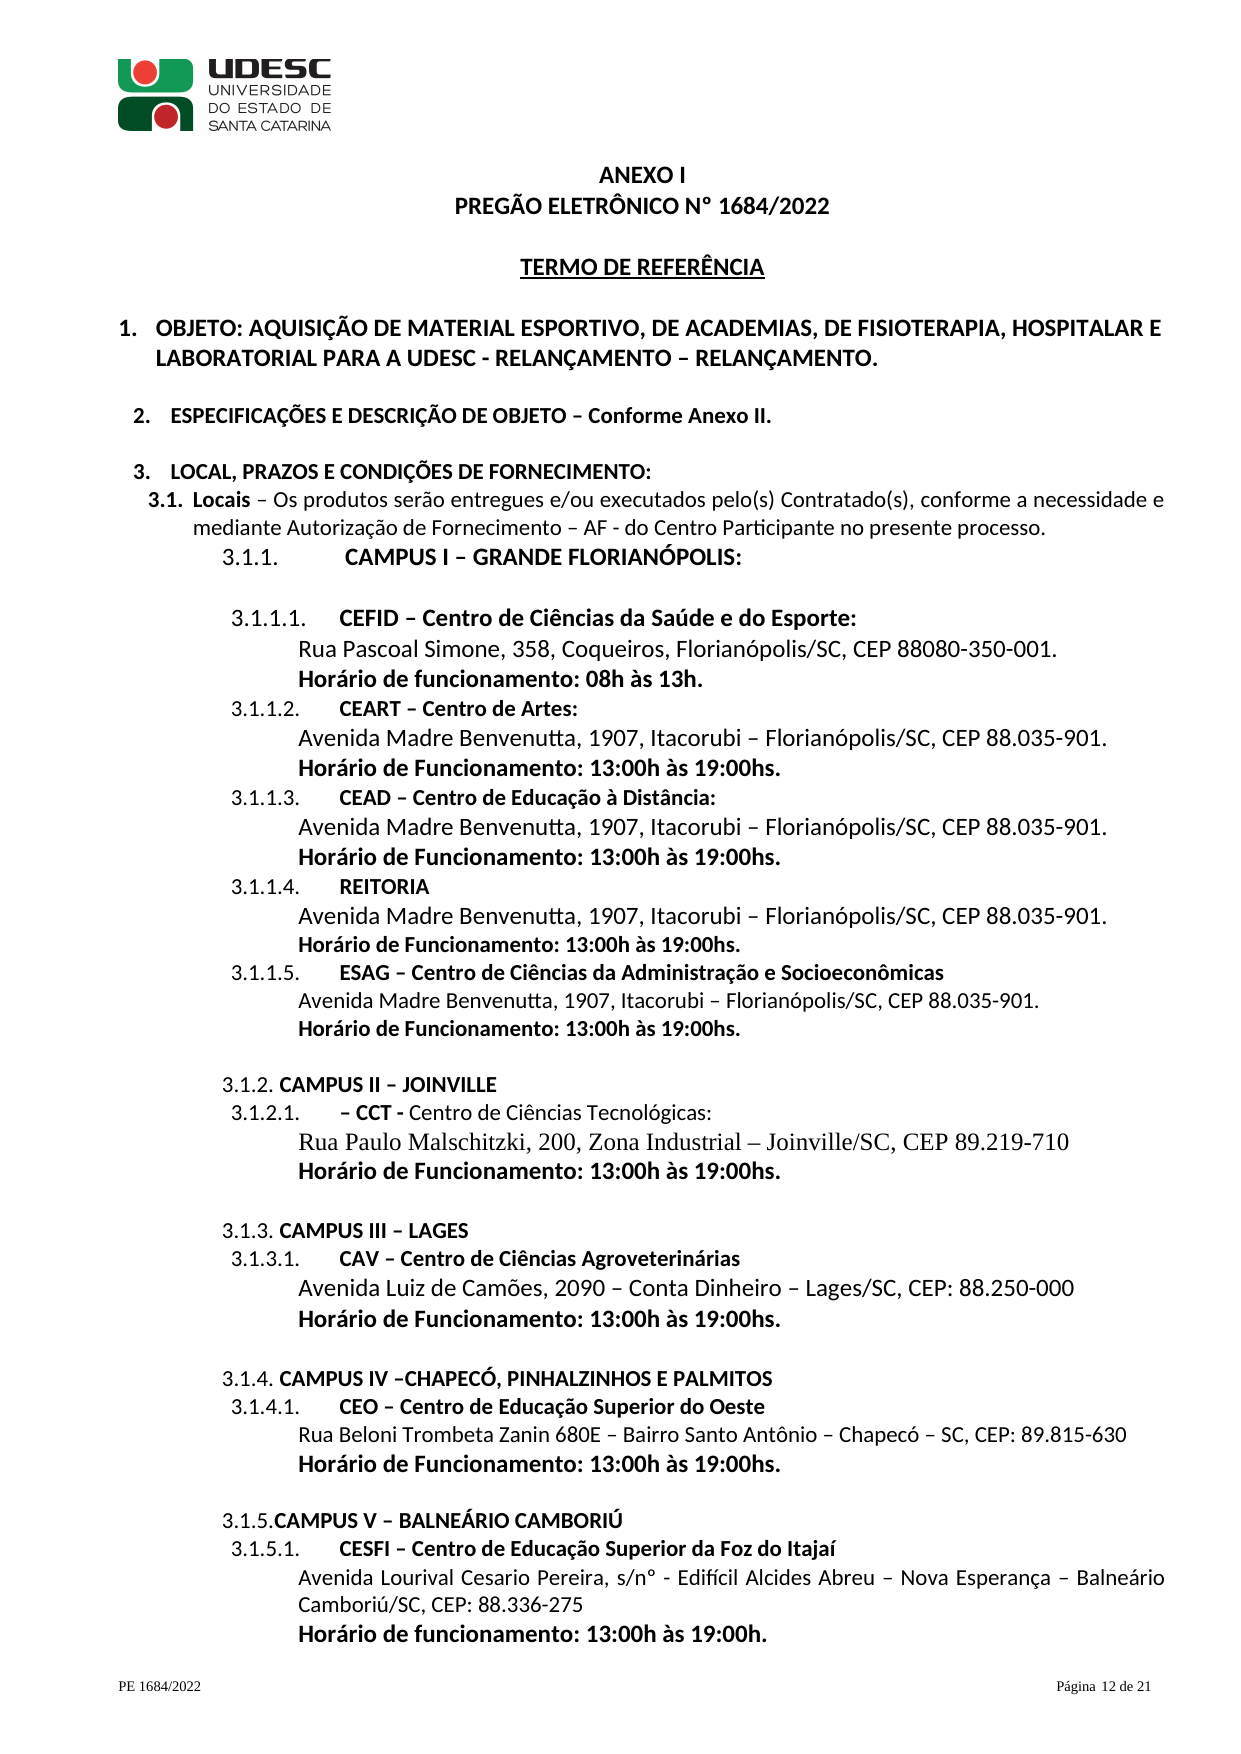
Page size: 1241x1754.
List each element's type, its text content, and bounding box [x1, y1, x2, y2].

list CAMPUS V – BALNEÁRIO CAMBORIÚ [222, 1507, 1166, 1534]
text PREGÃO ELETRÔNICO Nº 1684/2022 [118, 190, 1166, 220]
picture [118, 59, 331, 131]
text Horário de Funcionamento: 13:00h às 19:00hs. [298, 1303, 1166, 1333]
list Horário de Funcionamento: 13:00h às 19:00hs. [253, 1014, 1166, 1042]
list Locais – Os produtos serão entregues e/ou executados pelo(s) Contratado(s), conforme a necessidade e mediante Autorização de Fornecimento – AF - do Centro Participante no presente processo. [148, 485, 1166, 541]
list Rua Beloni Trombeta Zanin 680E – Bairro Santo Antônio – Chapecó – SC, CEP: 89.815-630 [298, 1420, 1166, 1448]
text Avenida Madre Benvenutta, 1907, Itacorubi – Florianópolis/SC, CEP 88.035-901. [224, 900, 1166, 930]
list CAV – Centro de Ciências Agroveterinárias [231, 1244, 1166, 1272]
text Horário de funcionamento: 08h às 13h. [298, 663, 1166, 694]
list ESPECIFICAÇÕES E DESCRIÇÃO DE OBJETO – Conforme Anexo II. [133, 401, 1166, 429]
text Avenida Madre Benvenutta, 1907, Itacorubi – Florianópolis/SC, CEP 88.035-901. [298, 722, 1166, 752]
list REITORIA [231, 872, 1166, 900]
list LOCAL, PRAZOS E CONDIÇÕES DE FORNECIMENTO: [133, 457, 1166, 485]
text Horário de Funcionamento: 13:00h às 19:00hs. [298, 841, 1166, 872]
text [298, 1619, 1166, 1649]
text Horário de Funcionamento: 13:00h às 19:00hs. [298, 1155, 1166, 1186]
list OBJETO: AQUISIÇÃO DE MATERIAL ESPORTIVO, DE ACADEMIAS, DE FISIOTERAPIA, HOSPITALAR E LABORATORIAL PARA A UDESC - RELANÇAMENTO – RELANÇAMENTO. [118, 312, 1166, 373]
list CEFID – Centro de Ciências da Saúde e do Esporte: [231, 602, 1166, 633]
text Avenida Madre Benvenutta, 1907, Itacorubi – Florianópolis/SC, CEP 88.035-901. [298, 811, 1166, 841]
list CESFI – Centro de Educação Superior da Foz do Itajaí [231, 1534, 1166, 1563]
list – CCT - Centro de Ciências Tecnológicas: [231, 1098, 1166, 1127]
list Horário de Funcionamento: 13:00h às 19:00hs. [277, 930, 1166, 958]
text Rua Pascoal Simone, 358, Coqueiros, Florianópolis/SC, CEP 88080-350-001. [298, 633, 1166, 663]
list CEART – Centro de Artes: [231, 694, 1166, 722]
list CEO – Centro de Educação Superior do Oeste [231, 1392, 1166, 1420]
text Horário de Funcionamento: 13:00h às 19:00hs. [298, 1448, 1166, 1478]
text TERMO DE REFERÊNCIA [118, 251, 1166, 281]
list CAMPUS II – JOINVILLE [222, 1071, 1166, 1098]
list ESAG – Centro de Ciências da Administração e Socioeconômicas [231, 958, 1166, 986]
list CAMPUS I – GRANDE FLORIANÓPOLIS: [222, 541, 1166, 572]
text Rua Paulo Malschitzki, 200, Zona Industrial – Joinville/SC, CEP 89.219-710 [224, 1127, 1166, 1155]
text ANEXO I [118, 159, 1166, 190]
list CEAD – Centro de Educação à Distância: [231, 783, 1166, 811]
list Avenida Madre Benvenutta, 1907, Itacorubi – Florianópolis/SC, CEP 88.035-901. [242, 986, 1166, 1014]
list CAMPUS III – LAGES [222, 1216, 1166, 1244]
list CAMPUS IV –CHAPECÓ, PINHALZINHOS E PALMITOS [222, 1364, 1166, 1392]
list Avenida Lourival Cesario Pereira, s/nº - Edifícil Alcides Abreu – Nova Esperança – Balneário Camboriú/SC, CEP: 88.336-275 [298, 1563, 1166, 1619]
text Horário de Funcionamento: 13:00h às 19:00hs. [298, 752, 1166, 783]
text Avenida Luiz de Camões, 2090 – Conta Dinheiro – Lages/SC, CEP: 88.250-000 [263, 1272, 1166, 1303]
